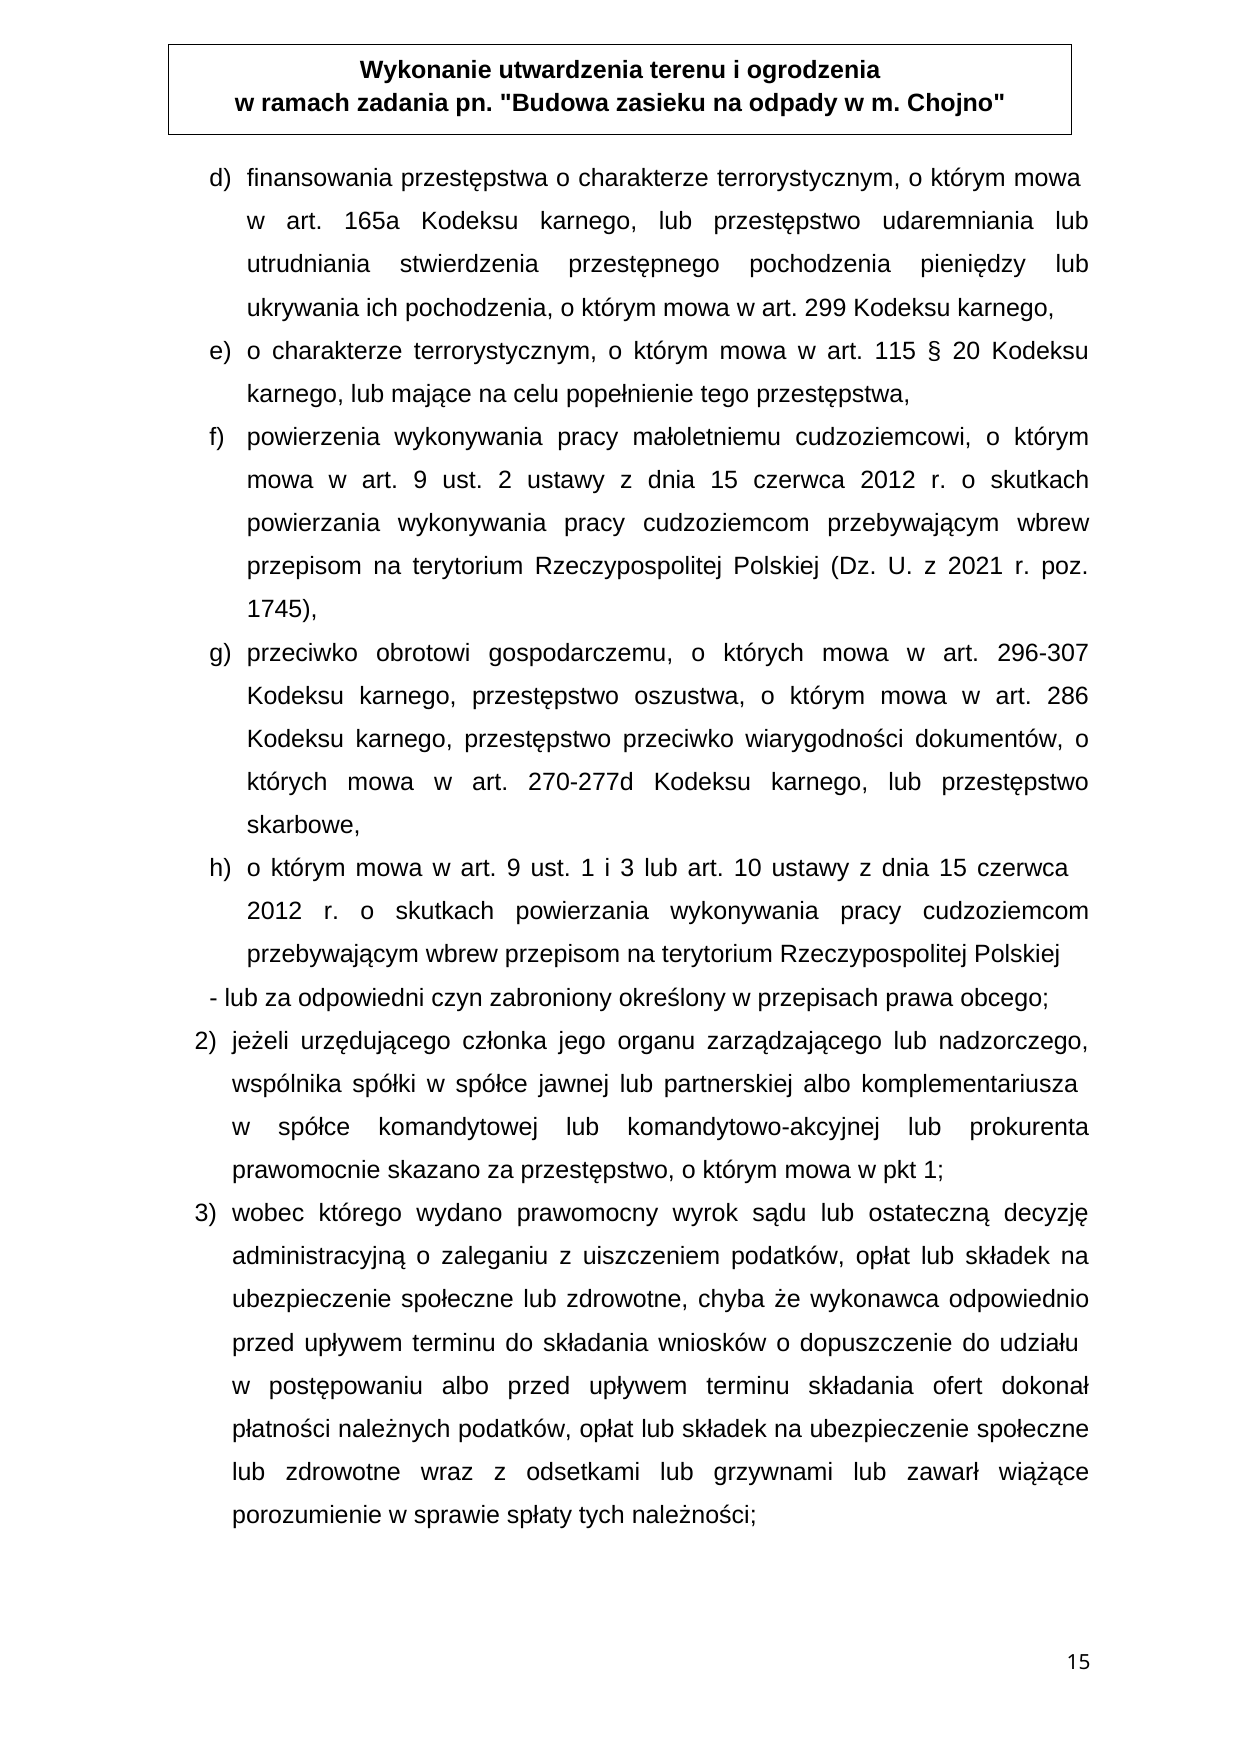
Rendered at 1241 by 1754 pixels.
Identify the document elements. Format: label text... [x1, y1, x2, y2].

list jeżeli urzędującego członka jego organu zarządzającego lub nadzorczego, wspólnika spółki w spółce jawnej lub partnerskiej albo komplementariusza w spółce komandytowej lub komandytowo-akcyjnej lub prokurenta prawomocnie skazano za przestępstwo, o którym mowa w pkt 1; [194, 1026, 1090, 1184]
list wobec którego wydano prawomocny wyrok sądu lub ostateczną decyzję administracyjną o zaleganiu z uiszczeniem podatków, opłat lub składek na ubezpieczenie społeczne lub zdrowotne, chyba że wykonawca odpowiednio przed upływem terminu do składania wniosków o dopuszczenie do udziału w postępowaniu albo przed upływem terminu składania ofert dokonał płatności należnych podatków, opłat lub składek na ubezpieczenie społeczne lub zdrowotne wraz z odsetkami lub grzywnami lub zawarł wiążące porozumienie w sprawie spłaty tych należności; [194, 1198, 1090, 1529]
list o którym mowa w art. 9 ust. 1 i 3 lub art. 10 ustawy z dnia 15 czerwca 2012 r. o skutkach powierzania wykonywania pracy cudzoziemcom przebywającym wbrew przepisom na terytorium Rzeczypospolitej Polskiej [209, 853, 1090, 968]
text - lub za odpowiedni czyn zabroniony określony w przepisach prawa obcego; [150, 982, 1090, 1011]
list finansowania przestępstwa o charakterze terrorystycznym, o którym mowa w art. 165a Kodeksu karnego, lub przestępstwo udaremniania lub utrudniania stwierdzenia przestępnego pochodzenia pieniędzy lub ukrywania ich pochodzenia, o którym mowa w art. 299 Kodeksu karnego, [209, 163, 1090, 321]
list o charakterze terrorystycznym, o którym mowa w art. 115 § 20 Kodeksu karnego, lub mające na celu popełnienie tego przestępstwa, [209, 336, 1090, 407]
list przeciwko obrotowi gospodarczemu, o których mowa w art. 296-307 Kodeksu karnego, przestępstwo oszustwa, o którym mowa w art. 286 Kodeksu karnego, przestępstwo przeciwko wiarygodności dokumentów, o których mowa w art. 270-277d Kodeksu karnego, lub przestępstwo skarbowe, [209, 637, 1090, 839]
list powierzenia wykonywania pracy małoletniemu cudzoziemcowi, o którym mowa w art. 9 ust. 2 ustawy z dnia 15 czerwca 2012 r. o skutkach powierzania wykonywania pracy cudzoziemcom przebywającym wbrew przepisom na terytorium Rzeczypospolitej Polskiej (Dz. U. z 2021 r. poz. 1745), [209, 422, 1090, 623]
